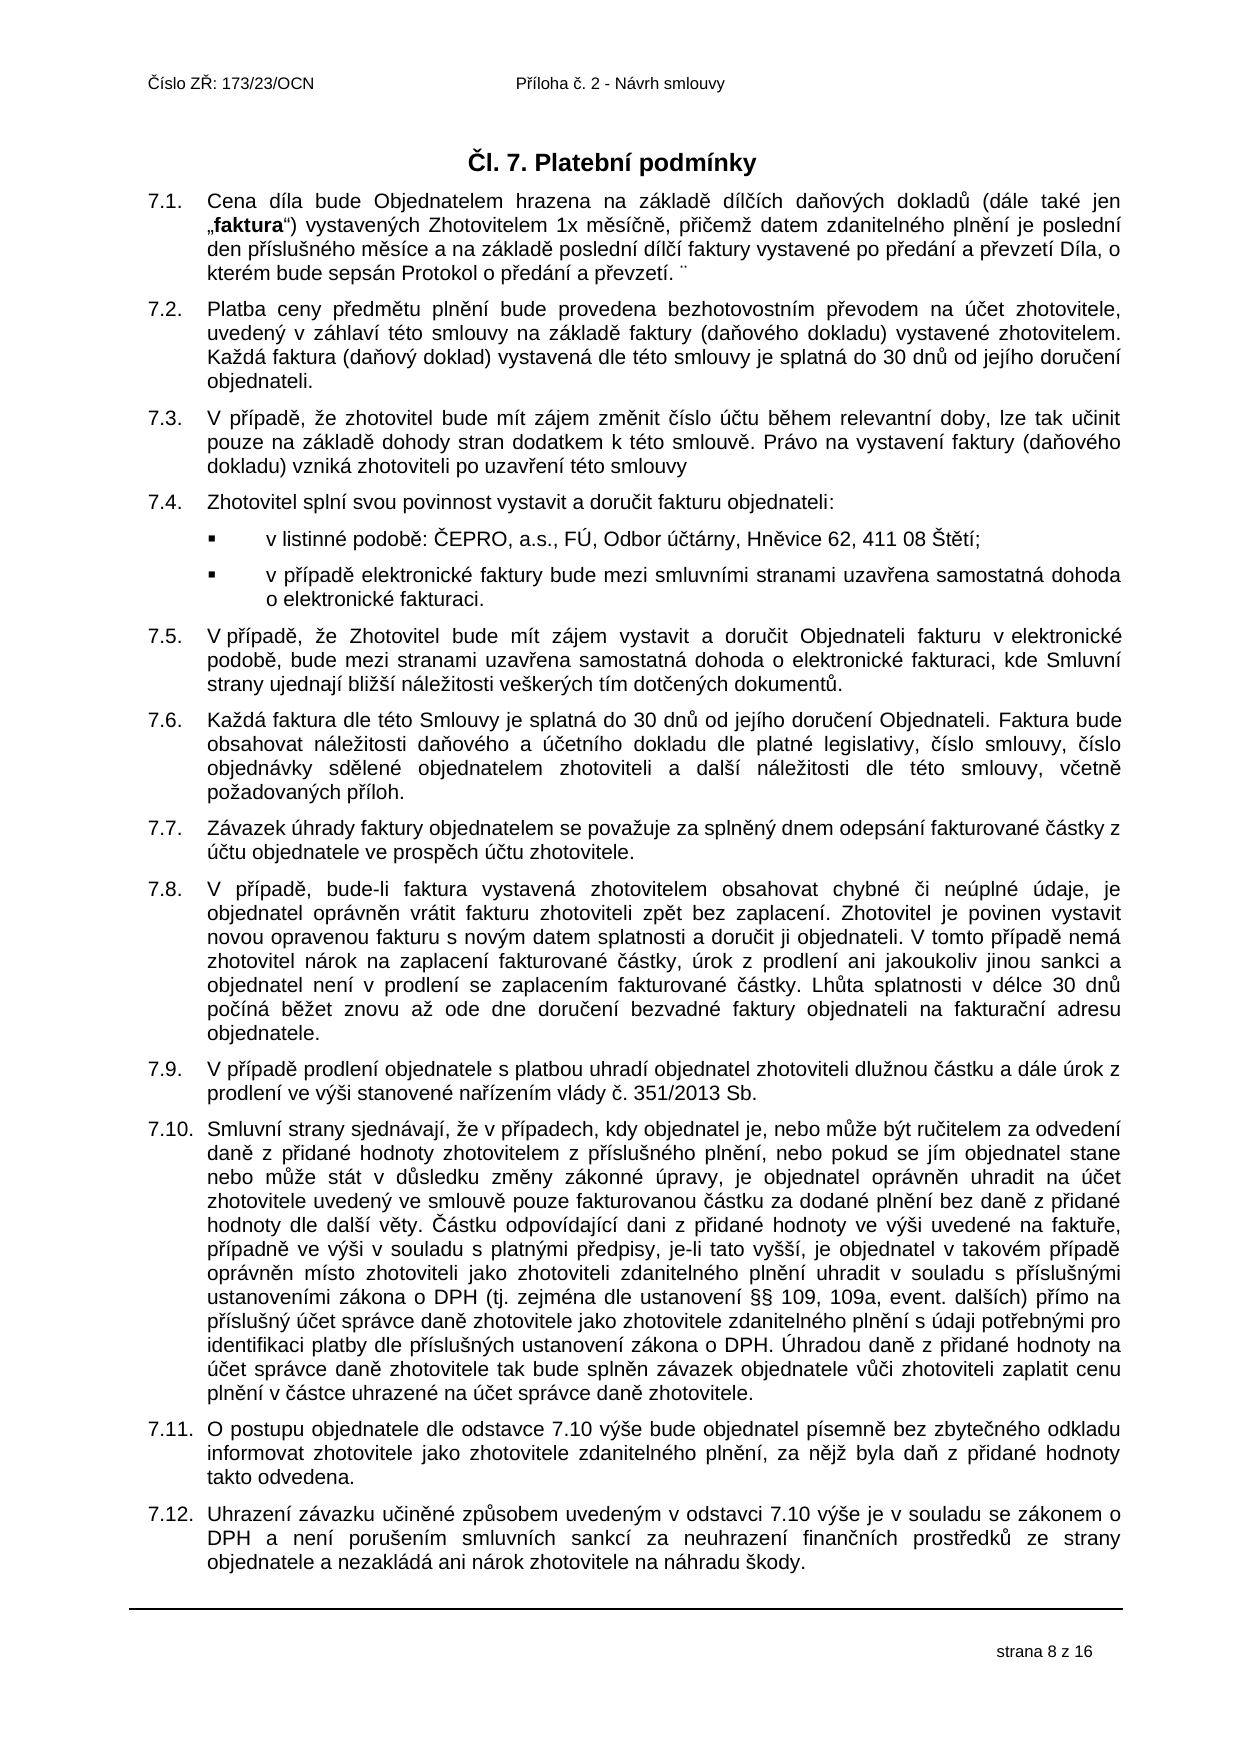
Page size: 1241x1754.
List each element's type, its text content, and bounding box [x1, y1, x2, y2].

text V případě prodlení objednatele s platbou uhradí objednatel zhotoviteli dlužnou částku a dále úrok z prodlení ve výši stanovené nařízením vlády č. 351/2013 Sb. [148, 1057, 1122, 1105]
text Uhrazení závazku učiněné způsobem uvedeným v odstavci 7.10 výše je v souladu se zákonem o DPH a není porušením smluvních sankcí za neuhrazení finančních prostředků ze strany objednatele a nezakládá ani nárok zhotovitele na náhradu škody. [148, 1502, 1122, 1573]
list v listinné podobě: ČEPRO, a.s., FÚ, Odbor účtárny, Hněvice 62, 411 08 Štětí; [207, 526, 1122, 551]
text Závazek úhrady faktury objednatelem se považuje za splněný dnem odepsání fakturované částky z účtu objednatele ve prospěch účtu zhotovitele. [148, 816, 1122, 864]
text O postupu objednatele dle odstavce 7.10 výše bude objednatel písemně bez zbytečného odkladu informovat zhotovitele jako zhotovitele zdanitelného plnění, za nějž byla daň z přidané hodnoty takto odvedena. [148, 1417, 1122, 1489]
text Cena díla bude Objednatelem hrazena na základě dílčích daňových dokladů (dále také jen „faktura“) vystavených Zhotovitelem 1x měsíčně, přičemž datem zdanitelného plnění je poslední den příslušného měsíce a na základě poslední dílčí faktury vystavené po předání a převzetí Díla, o kterém bude sepsán Protokol o předání a převzetí. ¨ [148, 189, 1122, 285]
text V případě, že Zhotovitel bude mít zájem vystavit a doručit Objednateli fakturu v elektronické podobě, bude mezi stranami uzavřena samostatná dohoda o elektronické fakturaci, kde Smluvní strany ujednají bližší náležitosti veškerých tím dotčených dokumentů. [148, 623, 1122, 695]
text Zhotovitel splní svou povinnost vystavit a doručit fakturu objednateli: [148, 490, 1122, 514]
text V případě, že zhotovitel bude mít zájem změnit číslo účtu během relevantní doby, lze tak učinit pouze na základě dohody stran dodatkem k této smlouvě. Právo na vystavení faktury (daňového dokladu) vzniká zhotoviteli po uzavření této smlouvy [148, 406, 1122, 477]
text V případě, bude-li faktura vystavená zhotovitelem obsahovat chybné či neúplné údaje, je objednatel oprávněn vrátit fakturu zhotoviteli zpět bez zaplacení. Zhotovitel je povinen vystavit novou opravenou fakturu s novým datem splatnosti a doručit ji objednateli. V tomto případě nemá zhotovitel nárok na zaplacení fakturované částky, úrok z prodlení ani jakoukoliv jinou sankci a objednatel není v prodlení se zaplacením fakturované částky. Lhůta splatnosti v délce 30 dnů počíná běžet znovu až ode dne doručení bezvadné faktury objednateli na fakturační adresu objednatele. [148, 877, 1122, 1044]
list v případě elektronické faktury bude mezi smluvními stranami uzavřena samostatná dohoda o elektronické fakturaci. [207, 563, 1122, 611]
text Platba ceny předmětu plnění bude provedena bezhotovostním převodem na účet zhotovitele, uvedený v záhlaví této smlouvy na základě faktury (daňového dokladu) vystavené zhotovitelem. Každá faktura (daňový doklad) vystavená dle této smlouvy je splatná do 30 dnů od jejího doručení objednateli. [148, 297, 1122, 393]
text Platební podmínky [102, 148, 1122, 176]
text Každá faktura dle této Smlouvy je splatná do 30 dnů od jejího doručení Objednateli. Faktura bude obsahovat náležitosti daňového a účetního dokladu dle platné legislativy, číslo smlouvy, číslo objednávky sdělené objednatelem zhotoviteli a další náležitosti dle této smlouvy, včetně požadovaných příloh. [148, 708, 1122, 804]
text Smluvní strany sjednávají, že v případech, kdy objednatel je, nebo může být ručitelem za odvedení daně z přidané hodnoty zhotovitelem z příslušného plnění, nebo pokud se jím objednatel stane nebo může stát v důsledku změny zákonné úpravy, je objednatel oprávněn uhradit na účet zhotovitele uvedený ve smlouvě pouze fakturovanou částku za dodané plnění bez daně z přidané hodnoty dle další věty. Částku odpovídající dani z přidané hodnoty ve výši uvedené na faktuře, případně ve výši v souladu s platnými předpisy, je-li tato vyšší, je objednatel v takovém případě oprávněn místo zhotoviteli jako zhotoviteli zdanitelného plnění uhradit v souladu s příslušnými ustanoveními zákona o DPH (tj. zejména dle ustanovení §§ 109, 109a, event. dalších) přímo na příslušný účet správce daně zhotovitele jako zhotovitele zdanitelného plnění s údaji potřebnými pro identifikaci platby dle příslušných ustanovení zákona o DPH. Úhradou daně z přidané hodnoty na účet správce daně zhotovitele tak bude splněn závazek objednatele vůči zhotoviteli zaplatit cenu plnění v částce uhrazené na účet správce daně zhotovitele. [148, 1117, 1122, 1405]
